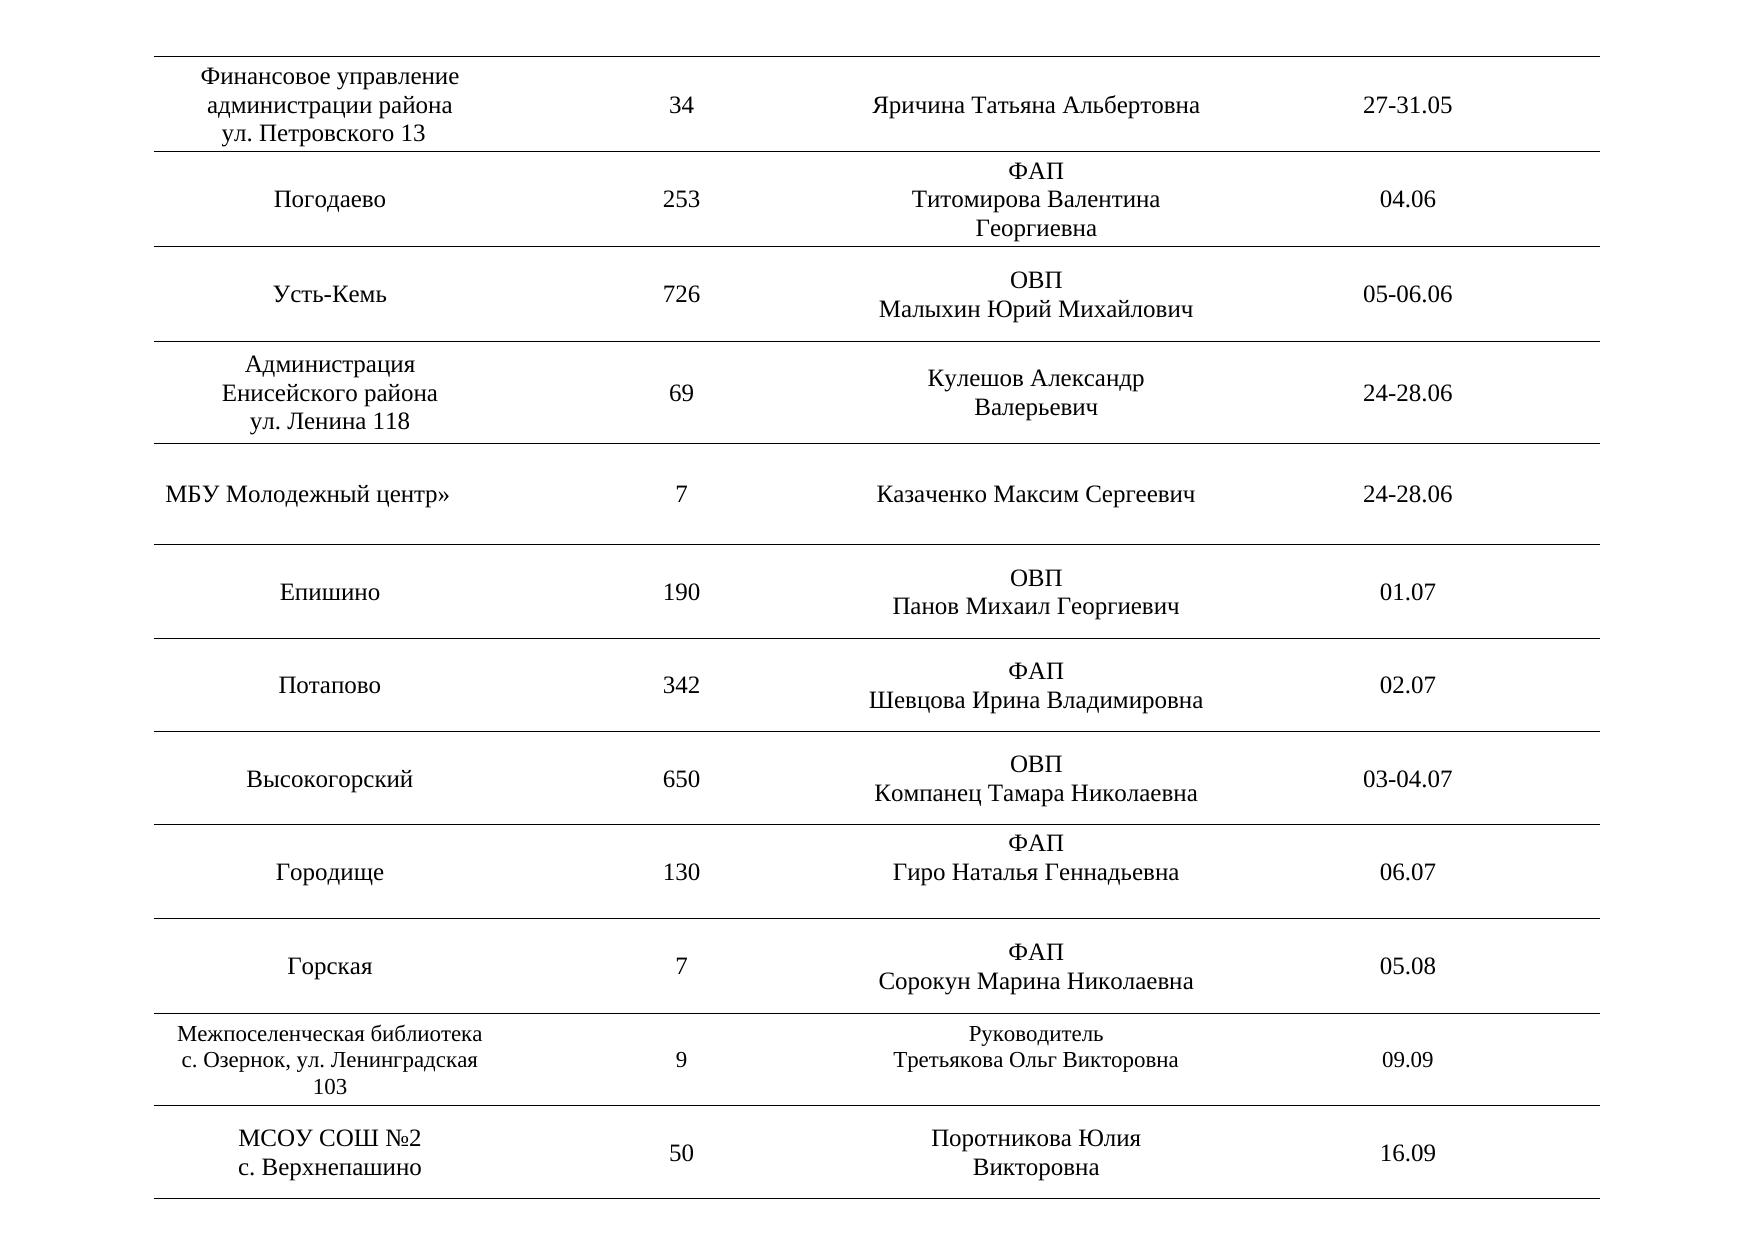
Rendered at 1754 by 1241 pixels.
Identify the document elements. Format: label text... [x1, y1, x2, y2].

table_cell 50 [506, 1106, 857, 1198]
table_cell 7 [506, 919, 857, 1013]
table_cell Усть-Кемь [154, 247, 506, 341]
table_cell 253 [506, 152, 857, 246]
table_cell МБУ Молодежный центр» [154, 444, 506, 544]
table_cell Горская [154, 919, 506, 1013]
table_cell 16.09 [1215, 1106, 1600, 1198]
table_cell 342 [506, 639, 857, 731]
table_cell Погодаево [154, 152, 506, 246]
table_cell Епишино [154, 545, 506, 638]
table_cell 27-31.05 [1215, 57, 1600, 151]
table_cell 04.06 [1215, 152, 1600, 246]
table_cell ОВП Малыхин Юрий Михайлович [857, 247, 1215, 341]
table_cell 69 [506, 342, 857, 442]
table_cell Межпоселенческая библиотека с. Озернок, ул. Ленинградская 103 [154, 1014, 506, 1105]
table_cell Администрация Енисейского района ул. Ленина 118 [154, 342, 506, 442]
table_cell 06.07 [1215, 825, 1600, 918]
table_cell 34 [506, 57, 857, 151]
table_cell 726 [506, 247, 857, 341]
table_cell ФАП Гиро Наталья Геннадьевна [857, 825, 1215, 918]
table_cell 7 [506, 444, 857, 544]
table_cell 01.07 [1215, 545, 1600, 638]
table_cell ФАП Сорокун Марина Николаевна [857, 919, 1215, 1013]
table_cell 24-28.06 [1215, 444, 1600, 544]
table_cell Поротникова Юлия Викторовна [857, 1106, 1215, 1198]
table_cell Казаченко Максим Сергеевич [857, 444, 1215, 544]
table_cell 9 [506, 1014, 857, 1105]
table_cell Руководитель Третьякова Ольг Викторовна [857, 1014, 1215, 1105]
table_cell 130 [506, 825, 857, 918]
table_cell Кулешов Александр Валерьевич [857, 342, 1215, 442]
table_cell 190 [506, 545, 857, 638]
table_cell 03-04.07 [1215, 732, 1600, 824]
table_cell ФАП Титомирова Валентина Георгиевна [857, 152, 1215, 246]
table_cell Финансовое управление администрации района ул. Петровского 13 [154, 57, 506, 151]
table_cell 650 [506, 732, 857, 824]
table_cell 24-28.06 [1215, 342, 1600, 442]
table_cell Потапово [154, 639, 506, 731]
table_cell ФАП Шевцова Ирина Владимировна [857, 639, 1215, 731]
table_cell 05-06.06 [1215, 247, 1600, 341]
table_cell ОВП Компанец Тамара Николаевна [857, 732, 1215, 824]
table_cell 09.09 [1215, 1014, 1600, 1105]
table_cell Городище [154, 825, 506, 918]
table_cell Высокогорский [154, 732, 506, 824]
table_cell 02.07 [1215, 639, 1600, 731]
table_cell 05.08 [1215, 919, 1600, 1013]
table_cell МСОУ СОШ №2 с. Верхнепашино [154, 1106, 506, 1198]
table_cell ОВП Панов Михаил Георгиевич [857, 545, 1215, 638]
table_cell Яричина Татьяна Альбертовна [857, 57, 1215, 151]
